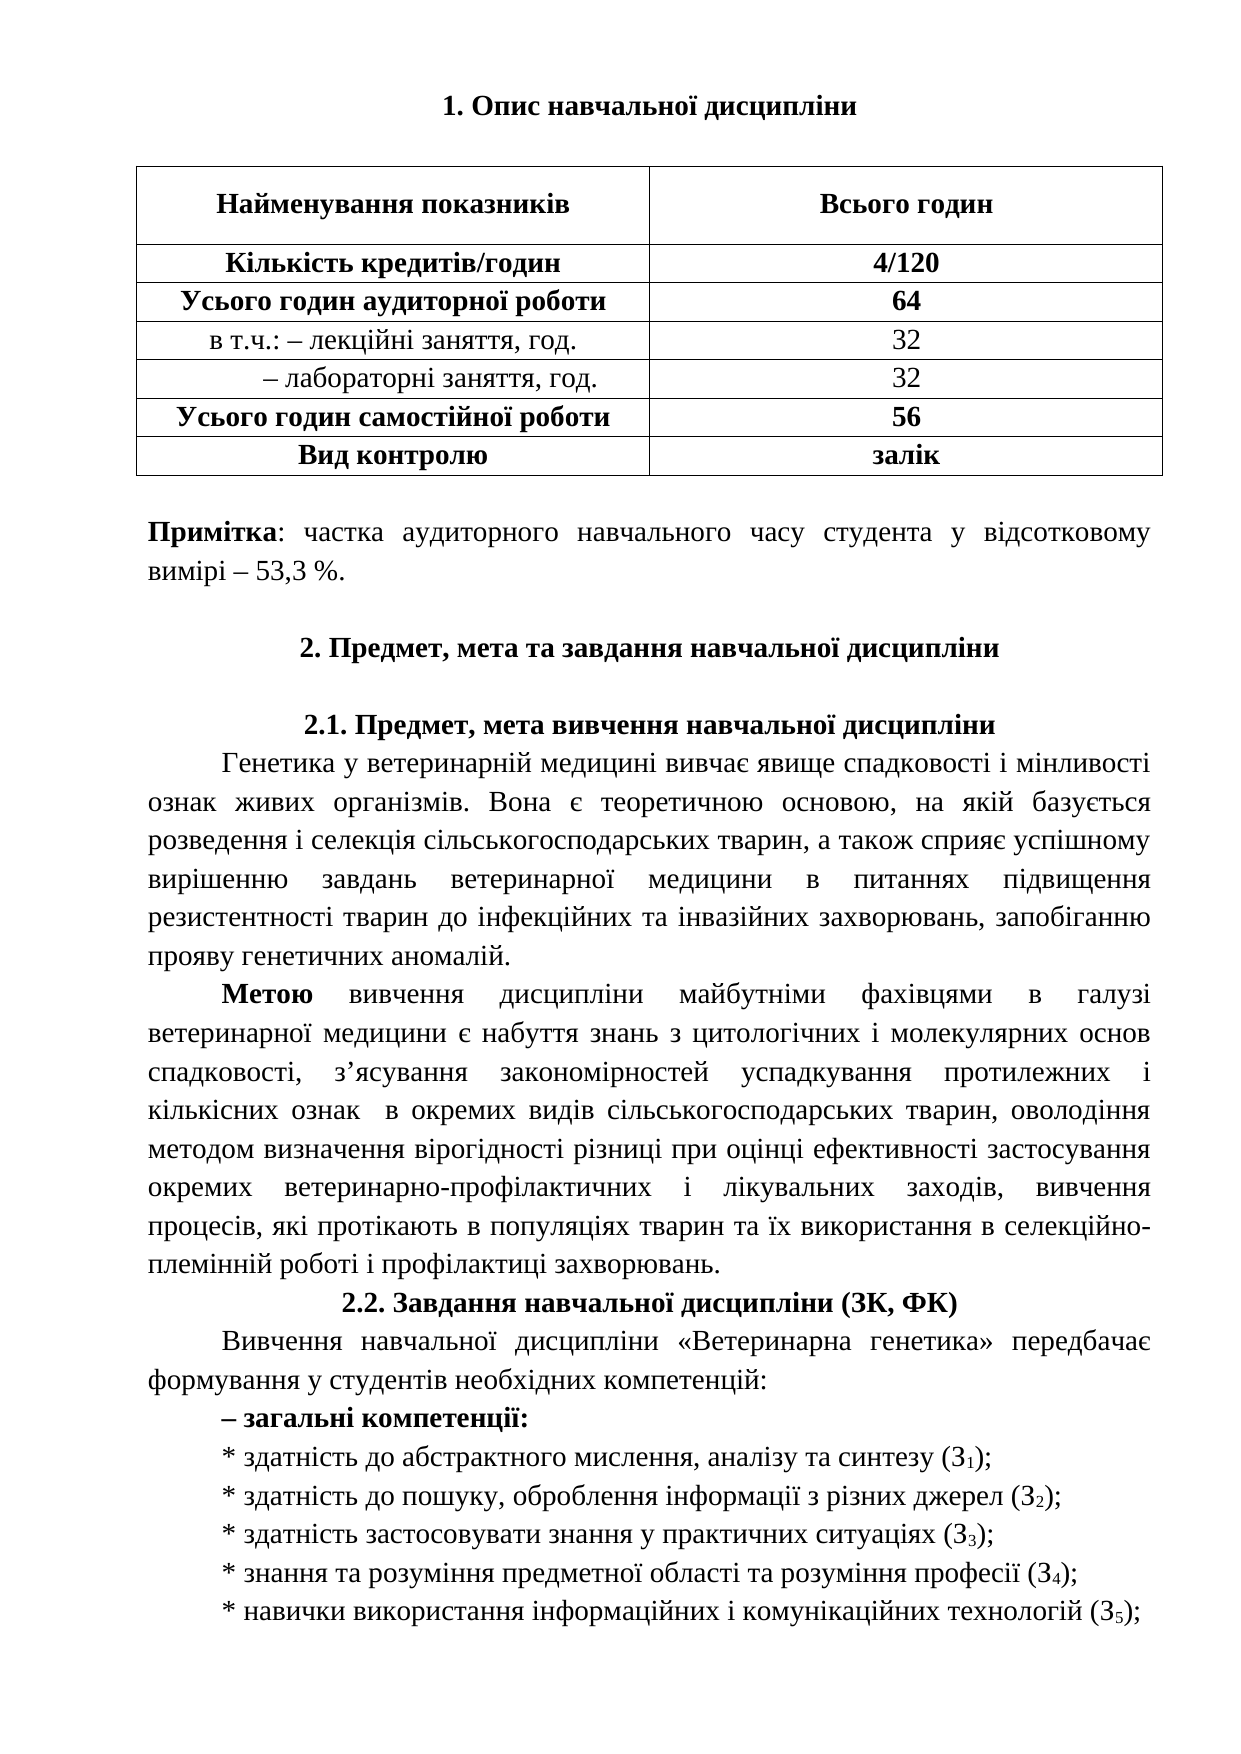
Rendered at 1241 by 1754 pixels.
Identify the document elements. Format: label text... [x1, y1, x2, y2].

table_cell – лабораторні заняття, год. [137, 360, 649, 398]
text * навички використання інформаційних і комунікаційних технологій (З5); [148, 1593, 1152, 1627]
table_cell Вид контролю [137, 437, 649, 474]
table_cell 32 [650, 322, 1162, 359]
text Примітка: частка аудиторного навчального часу студента у відсотковому вимірі – 53,3 %. [148, 514, 1152, 586]
text 2. Предмет, мета та завдання навчальної дисципліни [148, 630, 1152, 663]
table_cell 64 [650, 283, 1162, 321]
table_header Найменування показників [137, 167, 649, 244]
text Вивчення навчальної дисципліни «Ветеринарна генетика» передбачає формування у студентів необхідних компетенцій: [148, 1323, 1152, 1396]
text * здатність до абстрактного мислення, аналізу та синтезу (З1); [148, 1439, 1152, 1473]
table_cell Кількість кредитів/годин [137, 245, 649, 282]
table_cell в т.ч.: – лекційні заняття, год. [137, 322, 649, 359]
text 2.2. Завдання навчальної дисципліни (ЗК, ФК) [148, 1285, 1152, 1318]
table_cell Усього годин самостійної роботи [137, 399, 649, 436]
table_cell 32 [650, 360, 1162, 398]
text * знання та розуміння предметної області та розуміння професії (З4); [148, 1555, 1152, 1588]
text * здатність до пошуку, оброблення інформації з різних джерел (З2); [148, 1478, 1152, 1511]
table_header Всього годин [650, 167, 1162, 244]
table_cell 4/120 [650, 245, 1162, 282]
text Метою вивчення дисципліни майбутніми фахівцями в галузі ветеринарної медицини є набуття знань з цитологічних і молекулярних основ спадковості, з’ясування закономірностей успадкування протилежних і кількісних ознак в окремих видів сільськогосподарських тварин, оволодіння методом визначення вірогідності різниці при оцінці ефективності застосування окремих ветеринарно-профілактичних і лікувальних заходів, вивчення процесів, які протікають в популяціях тварин та їх використання в селекційно-племінній роботі і профілактиці захворювань. [148, 977, 1152, 1280]
table_cell 56 [650, 399, 1162, 436]
text Генетика у ветеринарній медицині вивчає явище спадковості і мінливості ознак живих організмів. Вона є теоретичною основою, на якій базується розведення і селекція сільськогосподарських тварин, а також сприяє успішному вирішенню завдань ветеринарної медицини в питаннях підвищення резистентності тварин до інфекційних та інвазійних захворювань, запобіганню прояву генетичних аномалій. [148, 745, 1152, 972]
text * здатність застосовувати знання у практичних ситуаціях (З3); [148, 1516, 1152, 1550]
text 2.1. Предмет, мета вивчення навчальної дисципліни [148, 707, 1152, 740]
text – загальні компетенції: [148, 1401, 1152, 1434]
text 1. Опис навчальної дисципліни [148, 88, 1152, 122]
table_cell Усього годин аудиторної роботи [137, 283, 649, 321]
table_cell залік [650, 437, 1162, 474]
